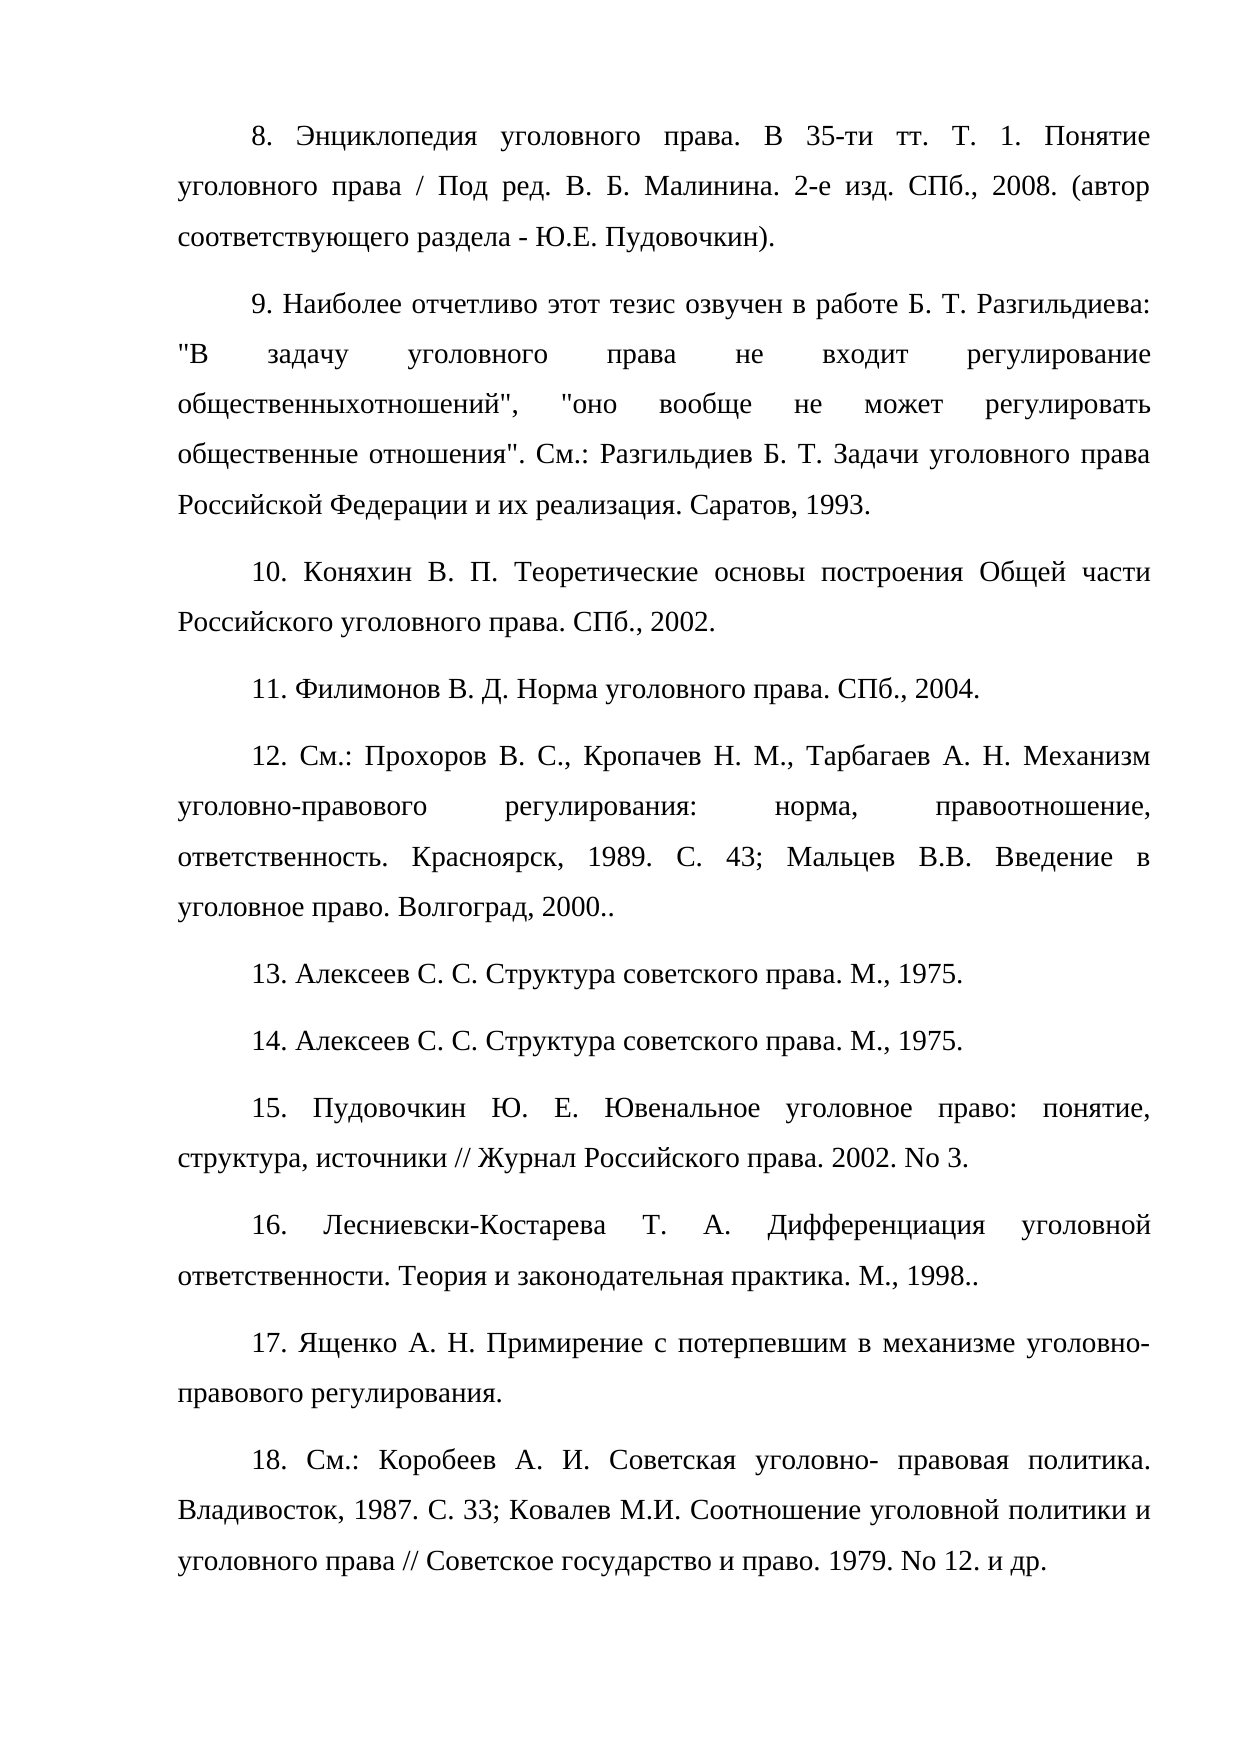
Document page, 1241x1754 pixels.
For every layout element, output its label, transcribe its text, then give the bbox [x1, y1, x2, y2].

text 14. Алексеев С. С. Структура советского права. М., 1975. [177, 1023, 1152, 1057]
text 10. Коняхин В. П. Теоретические основы построения Общей части Российского уголовного права. СПб., 2002. [177, 554, 1152, 638]
text 12. См.: Прохоров В. С., Кропачев Н. М., Тарбагаев А. Н. Механизм уголовно-правового регулирования: норма, правоотношение, ответственность. Красноярск, 1989. С. 43; Мальцев В.В. Введение в уголовное право. Волгоград, 2000.. [177, 738, 1152, 923]
text 17. Ященко А. Н. Примирение с потерпевшим в механизме уголовно-правового регулирования. [177, 1325, 1152, 1408]
text 9. Наиболее отчетливо этот тезис озвучен в работе Б. Т. Разгильдиева: "В задачу уголовного права не входит регулирование общественныхотношений", "оно вообще не может регулировать общественные отношения". См.: Разгильдиев Б. Т. Задачи уголовного права Российской Федерации и их реализация. Саратов, 1993. [177, 286, 1152, 521]
text 16. Лесниевски-Костарева Т. А. Дифференциация уголовной ответственности. Теория и законодательная практика. М., 1998.. [177, 1207, 1152, 1291]
text 13. Алексеев С. С. Структура советского права. М., 1975. [177, 956, 1152, 990]
text 8. Энциклопедия уголовного права. В 35-ти тт. Т. 1. Понятие уголовного права / Под ред. В. Б. Малинина. 2-е изд. СПб., 2008. (автор соответствующего раздела - Ю.Е. Пудовочкин). [177, 118, 1152, 252]
text 15. Пудовочкин Ю. Е. Ювенальное уголовное право: понятие, структура, источники // Журнал Российского права. 2002. No 3. [177, 1090, 1152, 1174]
text 11. Филимонов В. Д. Норма уголовного права. СПб., 2004. [177, 671, 1152, 705]
text 18. См.: Коробеев А. И. Советская уголовно- правовая политика. Владивосток, 1987. С. 33; Ковалев М.И. Соотношение уголовной политики и уголовного права // Советское государство и право. 1979. No 12. и др. [177, 1442, 1152, 1576]
